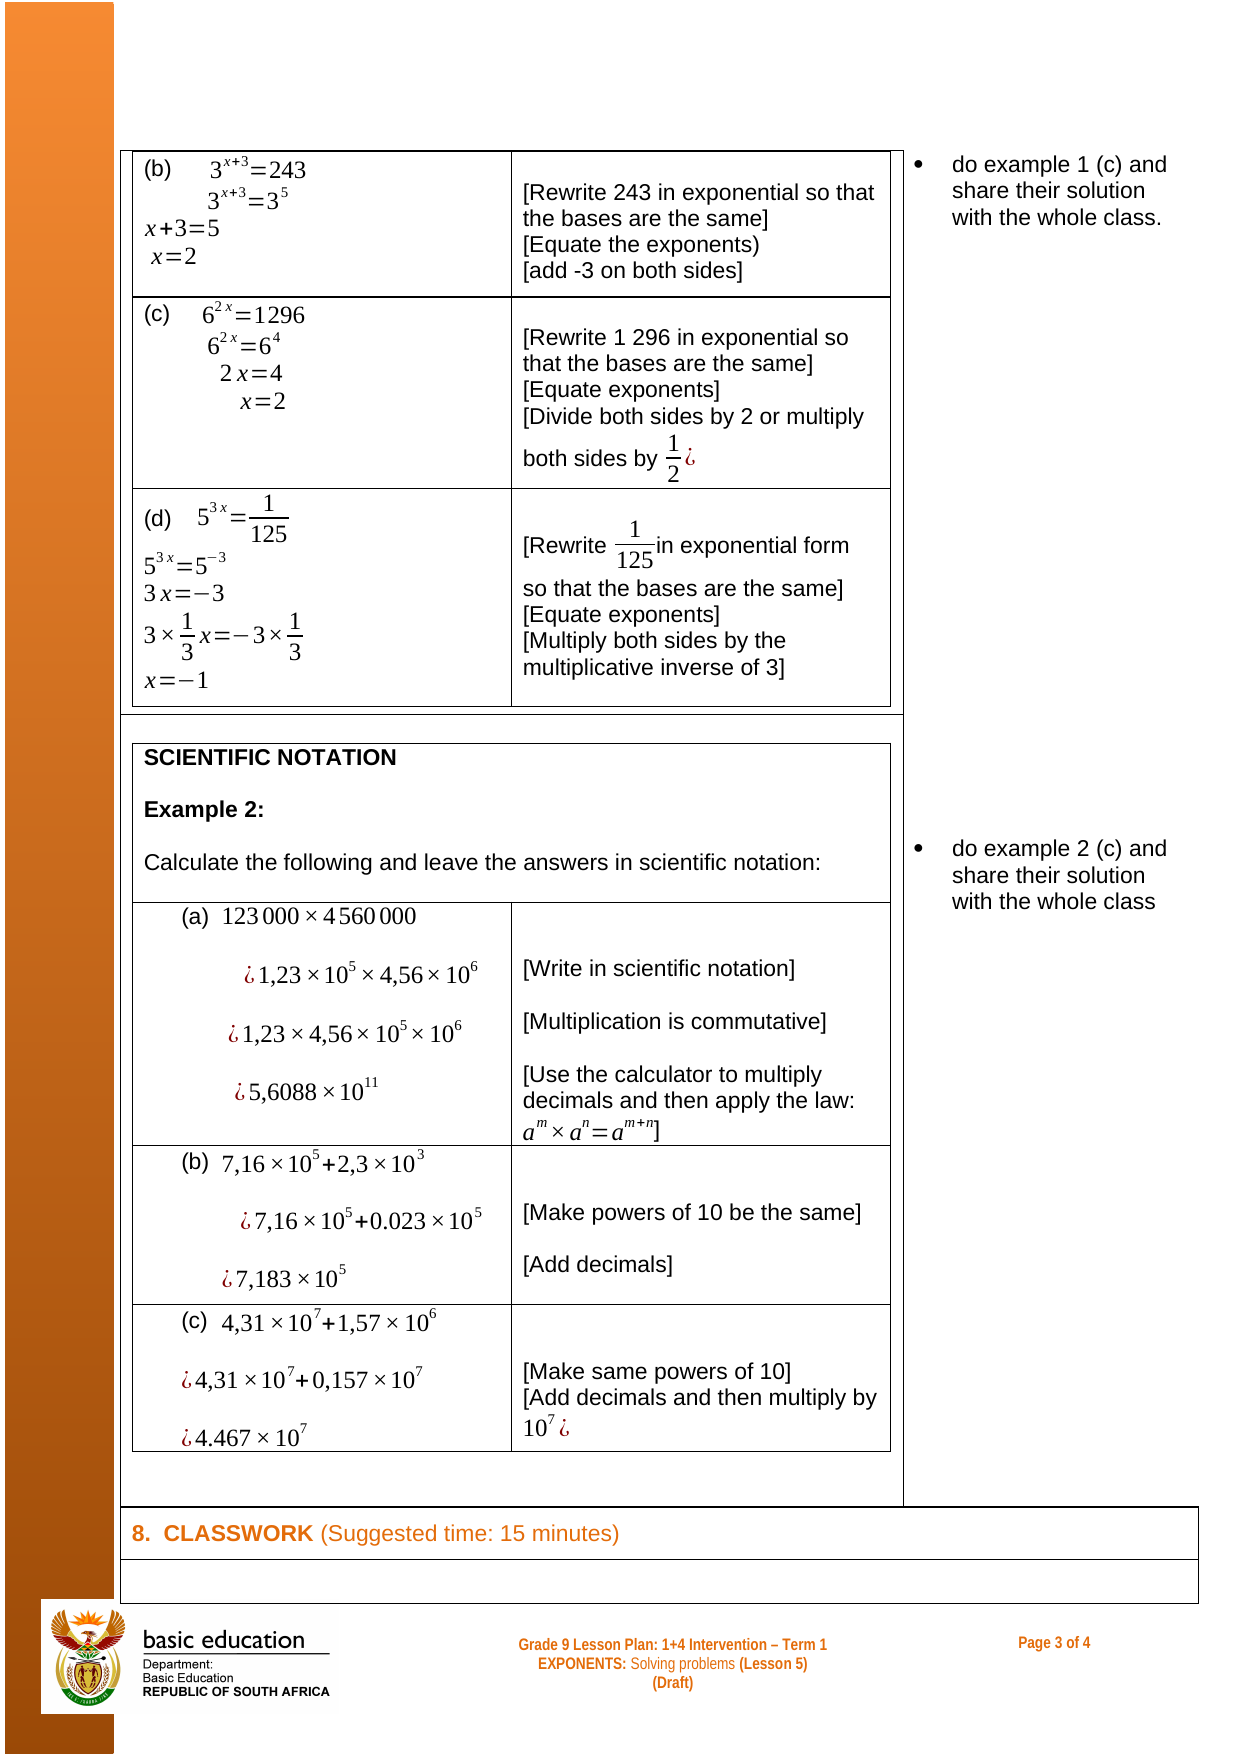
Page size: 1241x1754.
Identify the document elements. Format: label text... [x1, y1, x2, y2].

picture [41, 1599, 339, 1714]
table_cell do example 2 (c) and share their solution with the whole class [904, 714, 1198, 1506]
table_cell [904, 150, 1198, 713]
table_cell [121, 1560, 1198, 1603]
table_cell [121, 151, 903, 713]
table_cell [121, 715, 903, 1506]
table_cell 8. CLASSWORK (Suggested time: 15 minutes) [121, 1508, 1198, 1559]
